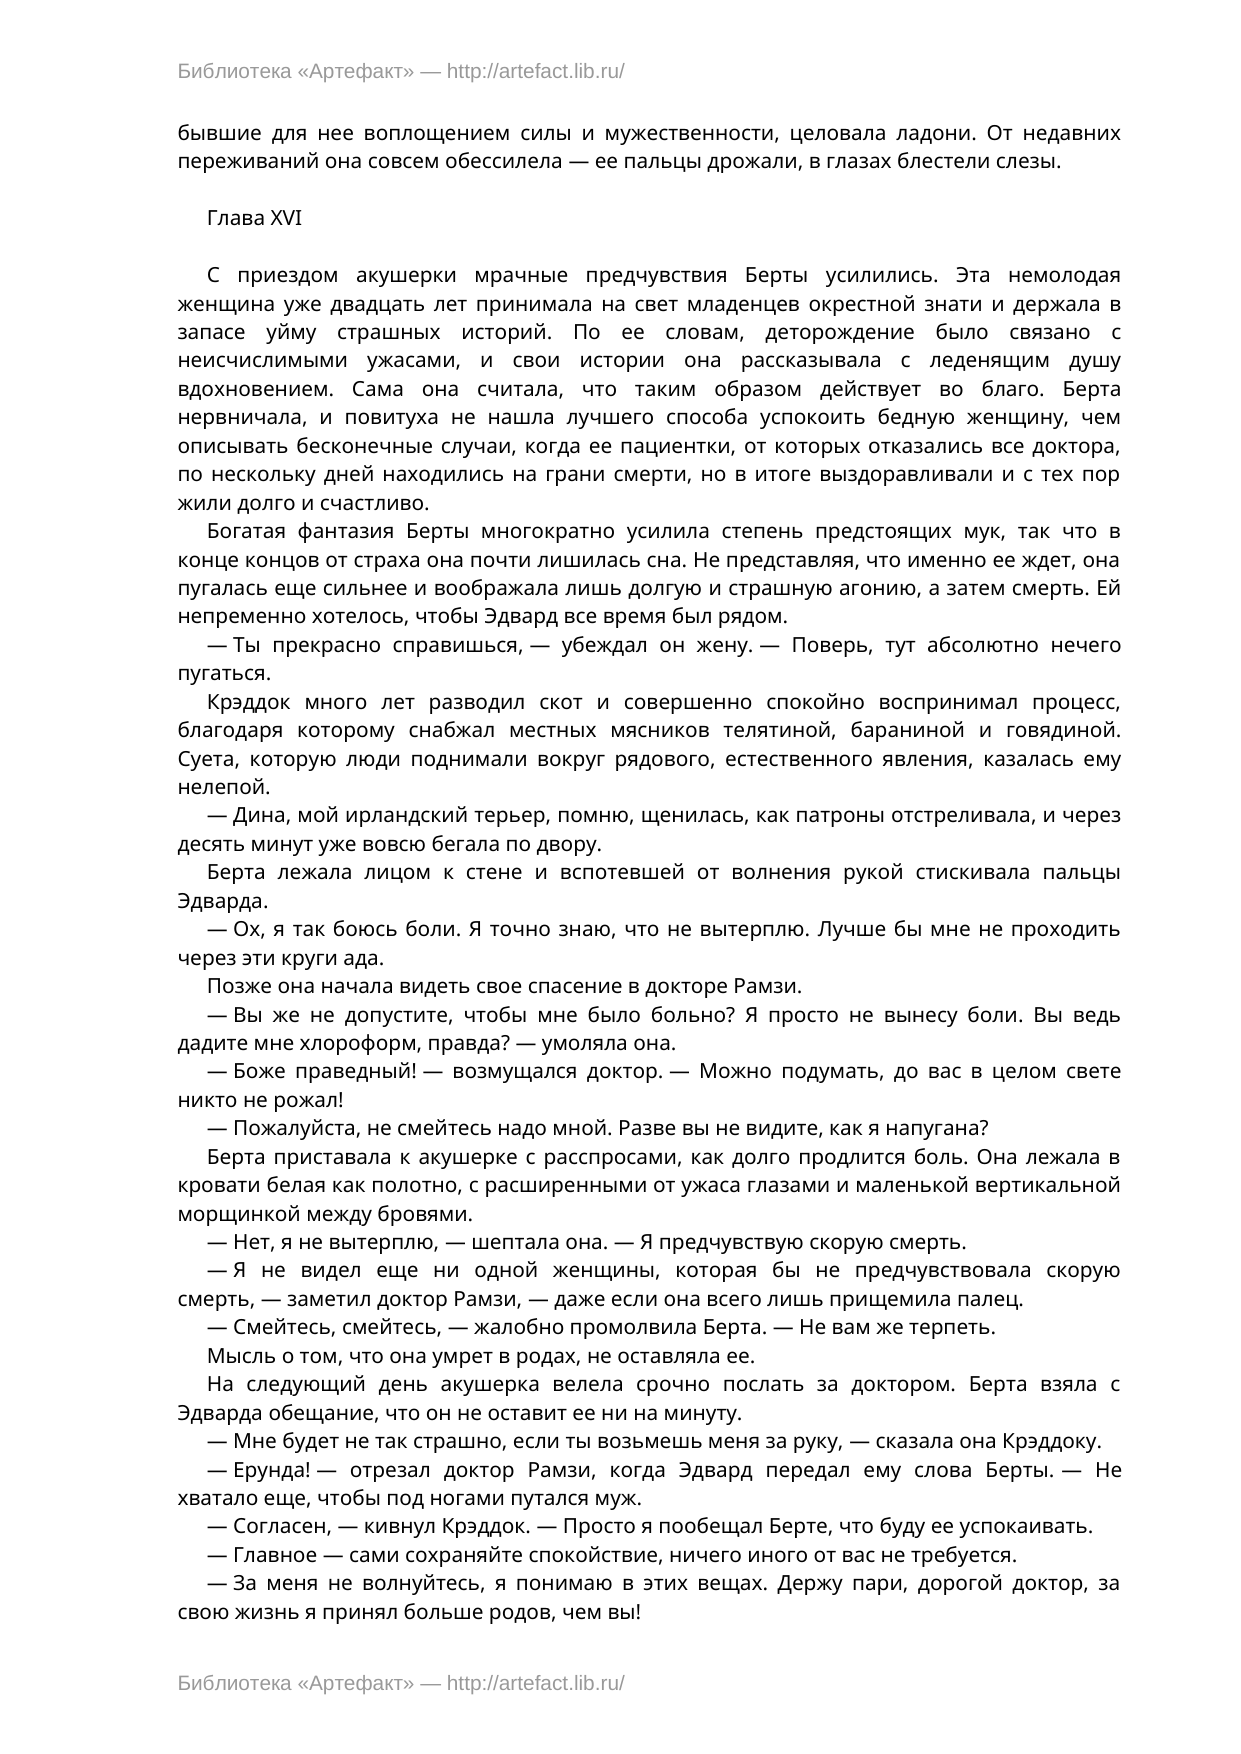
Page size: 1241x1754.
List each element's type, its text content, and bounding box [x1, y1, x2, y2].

text — Боже праведный! — возмущался доктор. — Можно подумать, до вас в целом свете никто не рожал! [177, 1057, 1122, 1113]
text — Ерунда! — отрезал доктор Рамзи, когда Эдвард передал ему слова Берты. — Не хватало еще, чтобы под ногами путался муж. [177, 1455, 1122, 1512]
text Мысль о том, что она умрет в родах, не оставляла ее. [177, 1341, 1122, 1369]
text Крэддок много лет разводил скот и совершенно спокойно воспринимал процесс, благодаря которому снабжал местных мясников телятиной, бараниной и говядиной. Суета, которую люди поднимали вокруг рядового, естественного явления, казалась ему нелепой. [177, 687, 1122, 801]
text — Ох, я так боюсь боли. Я точно знаю, что не вытерплю. Лучше бы мне не проходить через эти круги ада. [177, 914, 1122, 971]
text Берта приставала к акушерке с расспросами, как долго продлится боль. Она лежала в кровати белая как полотно, с расширенными от ужаса глазами и маленькой вертикальной морщинкой между бровями. [177, 1142, 1122, 1227]
subtitle Глава XVI [177, 203, 1122, 232]
text — Нет, я не вытерплю, — шептала она. — Я предчувствую скорую смерть. [177, 1227, 1122, 1256]
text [177, 118, 1122, 175]
text Позже она начала видеть свое спасение в докторе Рамзи. [177, 971, 1122, 1000]
text — Ты прекрасно справишься, — убеждал он жену. — Поверь, тут абсолютно нечего пугаться. [177, 630, 1122, 687]
text — Главное — сами сохраняйте спокойствие, ничего иного от вас не требуется. [177, 1540, 1122, 1568]
text Богатая фантазия Берты многократно усилила степень предстоящих мук, так что в конце концов от страха она почти лишилась сна. Не представляя, что именно ее ждет, она пугалась еще сильнее и воображала лишь долгую и страшную агонию, а затем смерть. Ей непременно хотелось, чтобы Эдвард все время был рядом. [177, 516, 1122, 630]
text — За меня не волнуйтесь, я понимаю в этих вещах. Держу пари, дорогой доктор, за свою жизнь я принял больше родов, чем вы! [177, 1568, 1122, 1625]
text — Смейтесь, смейтесь, — жалобно промолвила Берта. — Не вам же терпеть. [177, 1312, 1122, 1341]
text — Мне будет не так страшно, если ты возьмешь меня за руку, — сказала она Крэддоку. [177, 1426, 1122, 1455]
text С приездом акушерки мрачные предчувствия Берты усилились. Эта немолодая женщина уже двадцать лет принимала на свет младенцев окрестной знати и держала в запасе уйму страшных историй. По ее словам, деторождение было связано с неисчислимыми ужасами, и свои истории она рассказывала с леденящим душу вдохновением. Сама она считала, что таким образом действует во благо. Берта нервничала, и повитуха не нашла лучшего способа успокоить бедную женщину, чем описывать бесконечные случаи, когда ее пациентки, от которых отказались все доктора, по нескольку дней находились на грани смерти, но в итоге выздоравливали и с тех пор жили долго и счастливо. [177, 260, 1122, 516]
text — Согласен, — кивнул Крэддок. — Просто я пообещал Берте, что буду ее успокаивать. [177, 1512, 1122, 1540]
text — Пожалуйста, не смейтесь надо мной. Разве вы не видите, как я напугана? [177, 1113, 1122, 1142]
text — Я не видел еще ни одной женщины, которая бы не предчувствовала скорую смерть, — заметил доктор Рамзи, — даже если она всего лишь прищемила палец. [177, 1256, 1122, 1312]
text — Дина, мой ирландский терьер, помню, щенилась, как патроны отстреливала, и через десять минут уже вовсю бегала по двору. [177, 801, 1122, 857]
text — Вы же не допустите, чтобы мне было больно? Я просто не вынесу боли. Вы ведь дадите мне хлороформ, правда? — умоляла она. [177, 1000, 1122, 1057]
text Берта лежала лицом к стене и вспотевшей от волнения рукой стискивала пальцы Эдварда. [177, 857, 1122, 914]
text На следующий день акушерка велела срочно послать за доктором. Берта взяла с Эдварда обещание, что он не оставит ее ни на минуту. [177, 1369, 1122, 1426]
